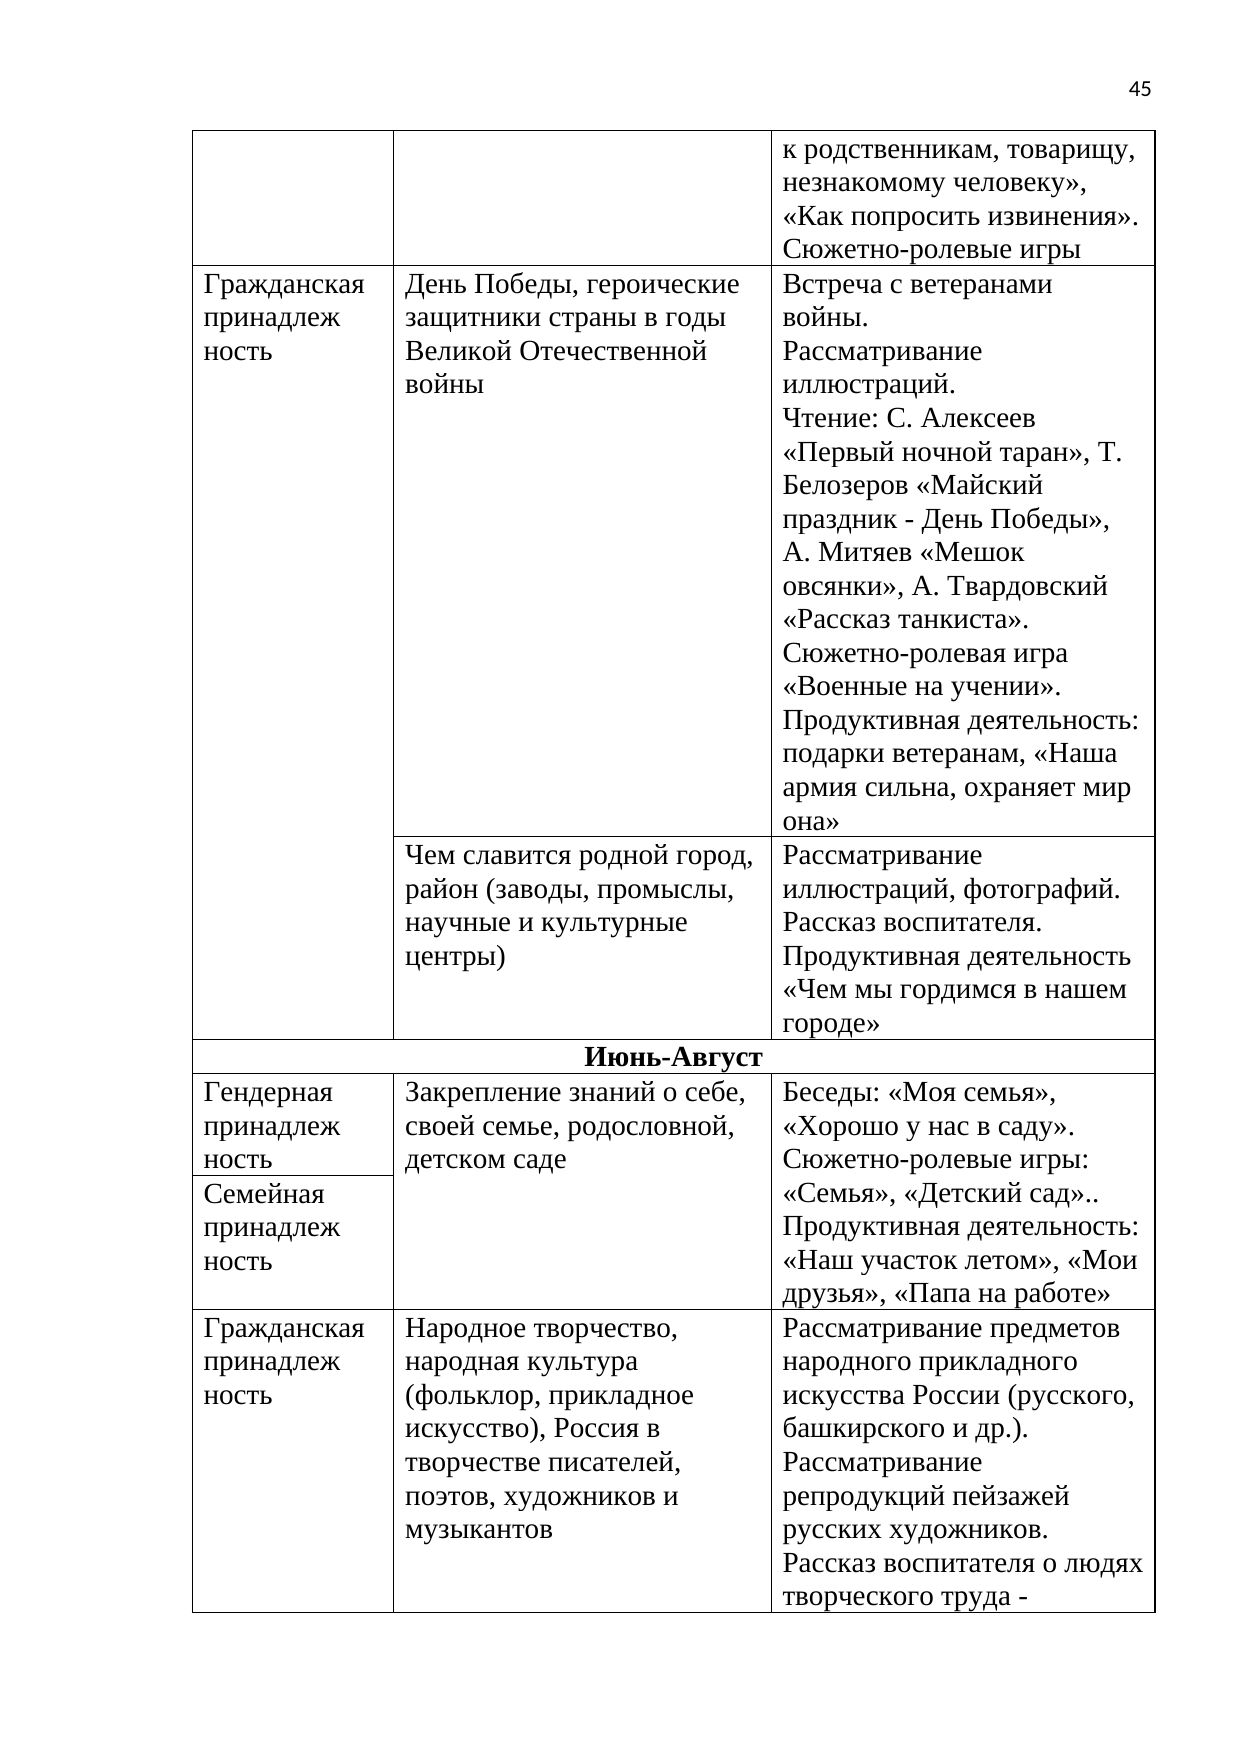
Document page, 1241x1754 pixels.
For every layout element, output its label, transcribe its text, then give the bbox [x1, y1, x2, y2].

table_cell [394, 1310, 771, 1612]
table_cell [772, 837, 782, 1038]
table_cell Семейная принадлеж ность [193, 1176, 393, 1309]
table_cell Июнь-Август [193, 1040, 1154, 1073]
table_cell Беседы: «Моя семья», «Хорошо у нас в саду». Сюжетно-ролевые игры: «Семья», «Детский сад».. Продуктивная деятельность: «Наш участок летом», «Мои друзья», «Папа на работе» [1057, 1074, 1154, 1309]
table_cell Закрепление знаний о себе, своей семье, родословной, детском саде [394, 1074, 771, 1309]
table_cell Гендерная принадлеж ность [272, 1074, 393, 1175]
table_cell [193, 131, 393, 265]
table_cell Чем славится родной город, район (заводы, промыслы, научные и культурные центры) [394, 837, 771, 1038]
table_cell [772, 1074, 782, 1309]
table_cell Гражданская принадлеж ность [193, 266, 393, 1038]
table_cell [772, 1310, 1154, 1612]
table_cell Рассматривание иллюстраций, фотографий. Рассказ воспитателя. Продуктивная деятельность «Чем мы гордимся в нашем городе» [880, 837, 1154, 1038]
table_cell День Победы, героические защитники страны в годы Великой Отечественной войны [394, 266, 771, 836]
table_cell Встреча с ветеранами войны. Рассматривание иллюстраций. Чтение: С. Алексеев «Первый ночной таран», Т. Белозеров «Майский праздник - День Победы», А. Митяев «Мешок овсянки», А. Твардовский «Рассказ танкиста». Сюжетно-ролевая игра «Военные на учении». Продуктивная деятельность: подарки ветеранам, «Наша армия сильна, охраняет мир она» [772, 266, 1154, 836]
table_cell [193, 1310, 393, 1612]
